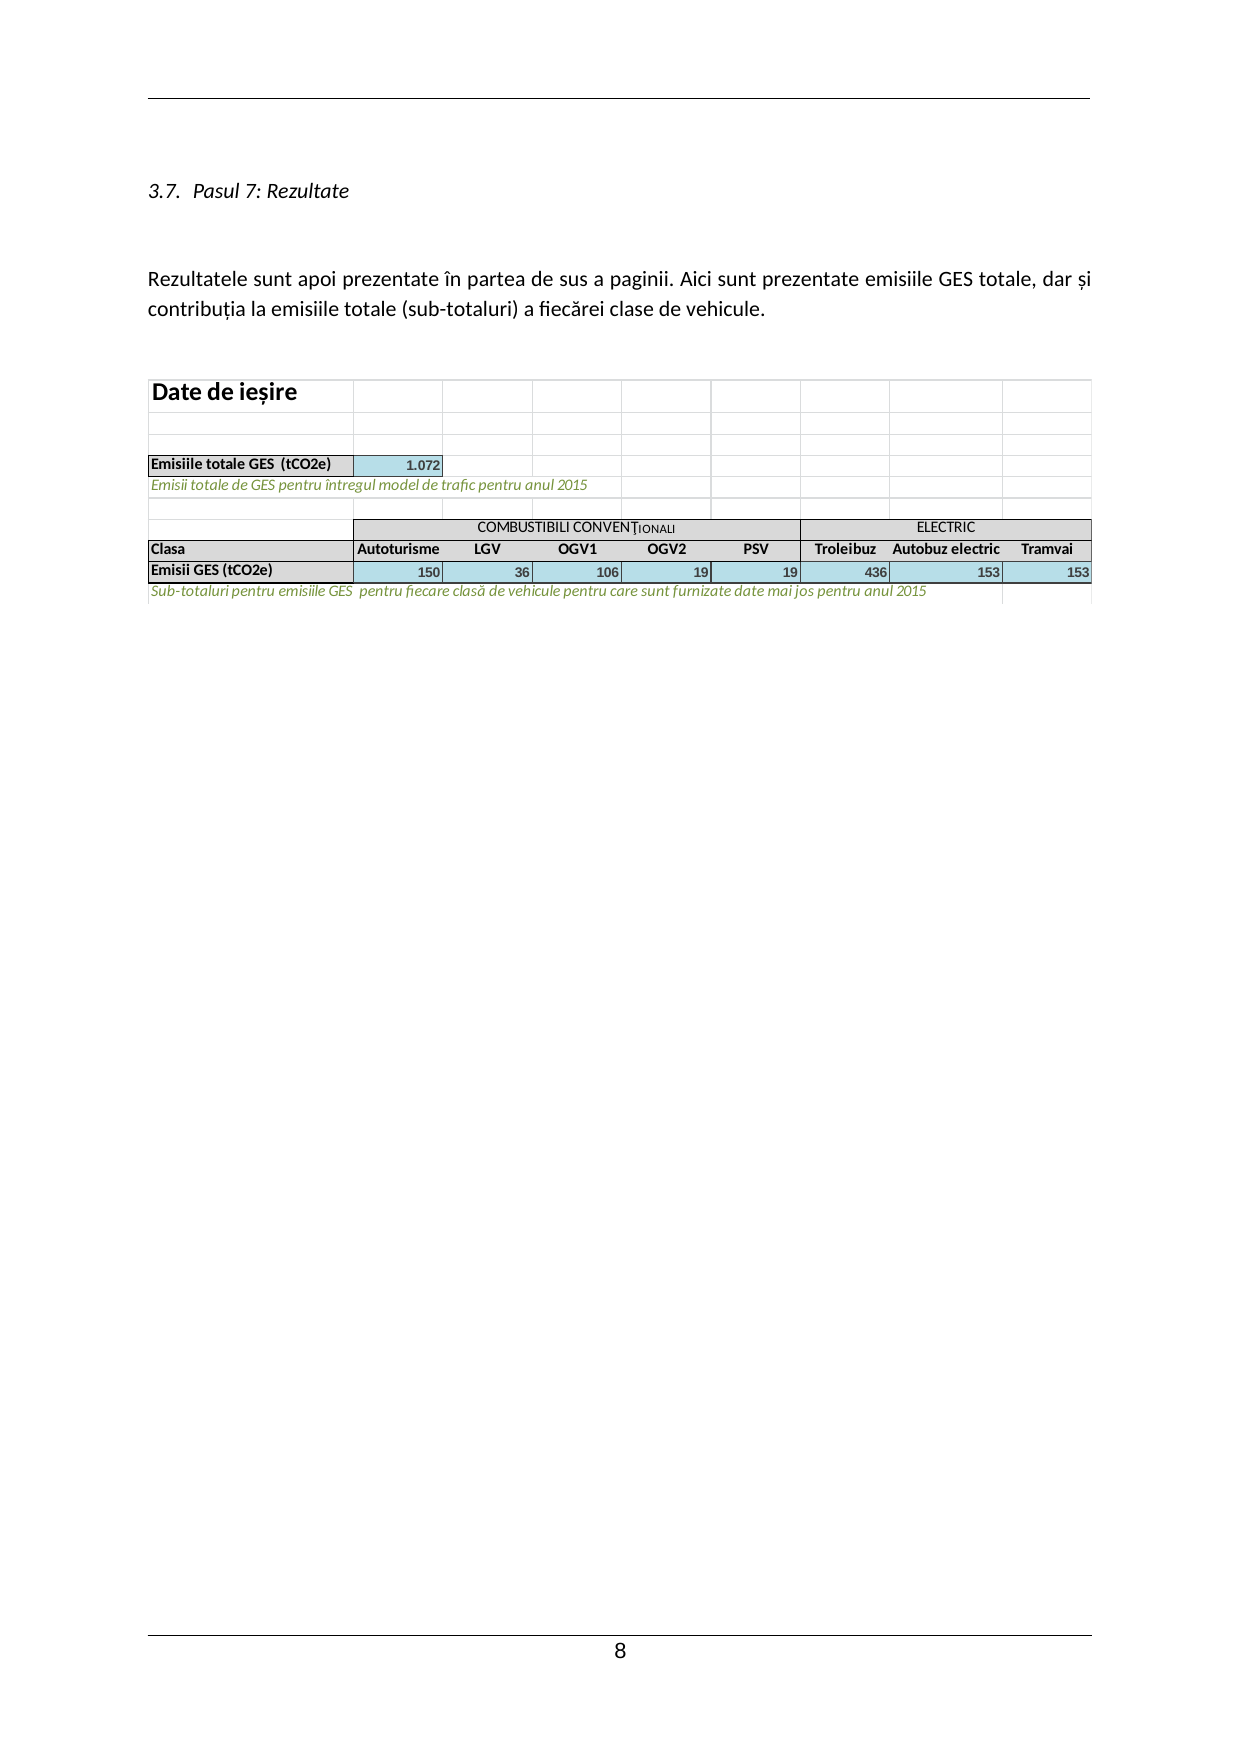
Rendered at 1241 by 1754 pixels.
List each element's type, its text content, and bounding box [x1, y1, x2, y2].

text Rezultatele sunt apoi prezentate în partea de sus a paginii. Aici sunt prezentate emisiile GES totale, dar și contribuția la emisiile totale (sub-totaluri) a fiecărei clase de vehicule. [148, 266, 1092, 321]
text Pasul 7: Rezultate [148, 178, 1092, 204]
